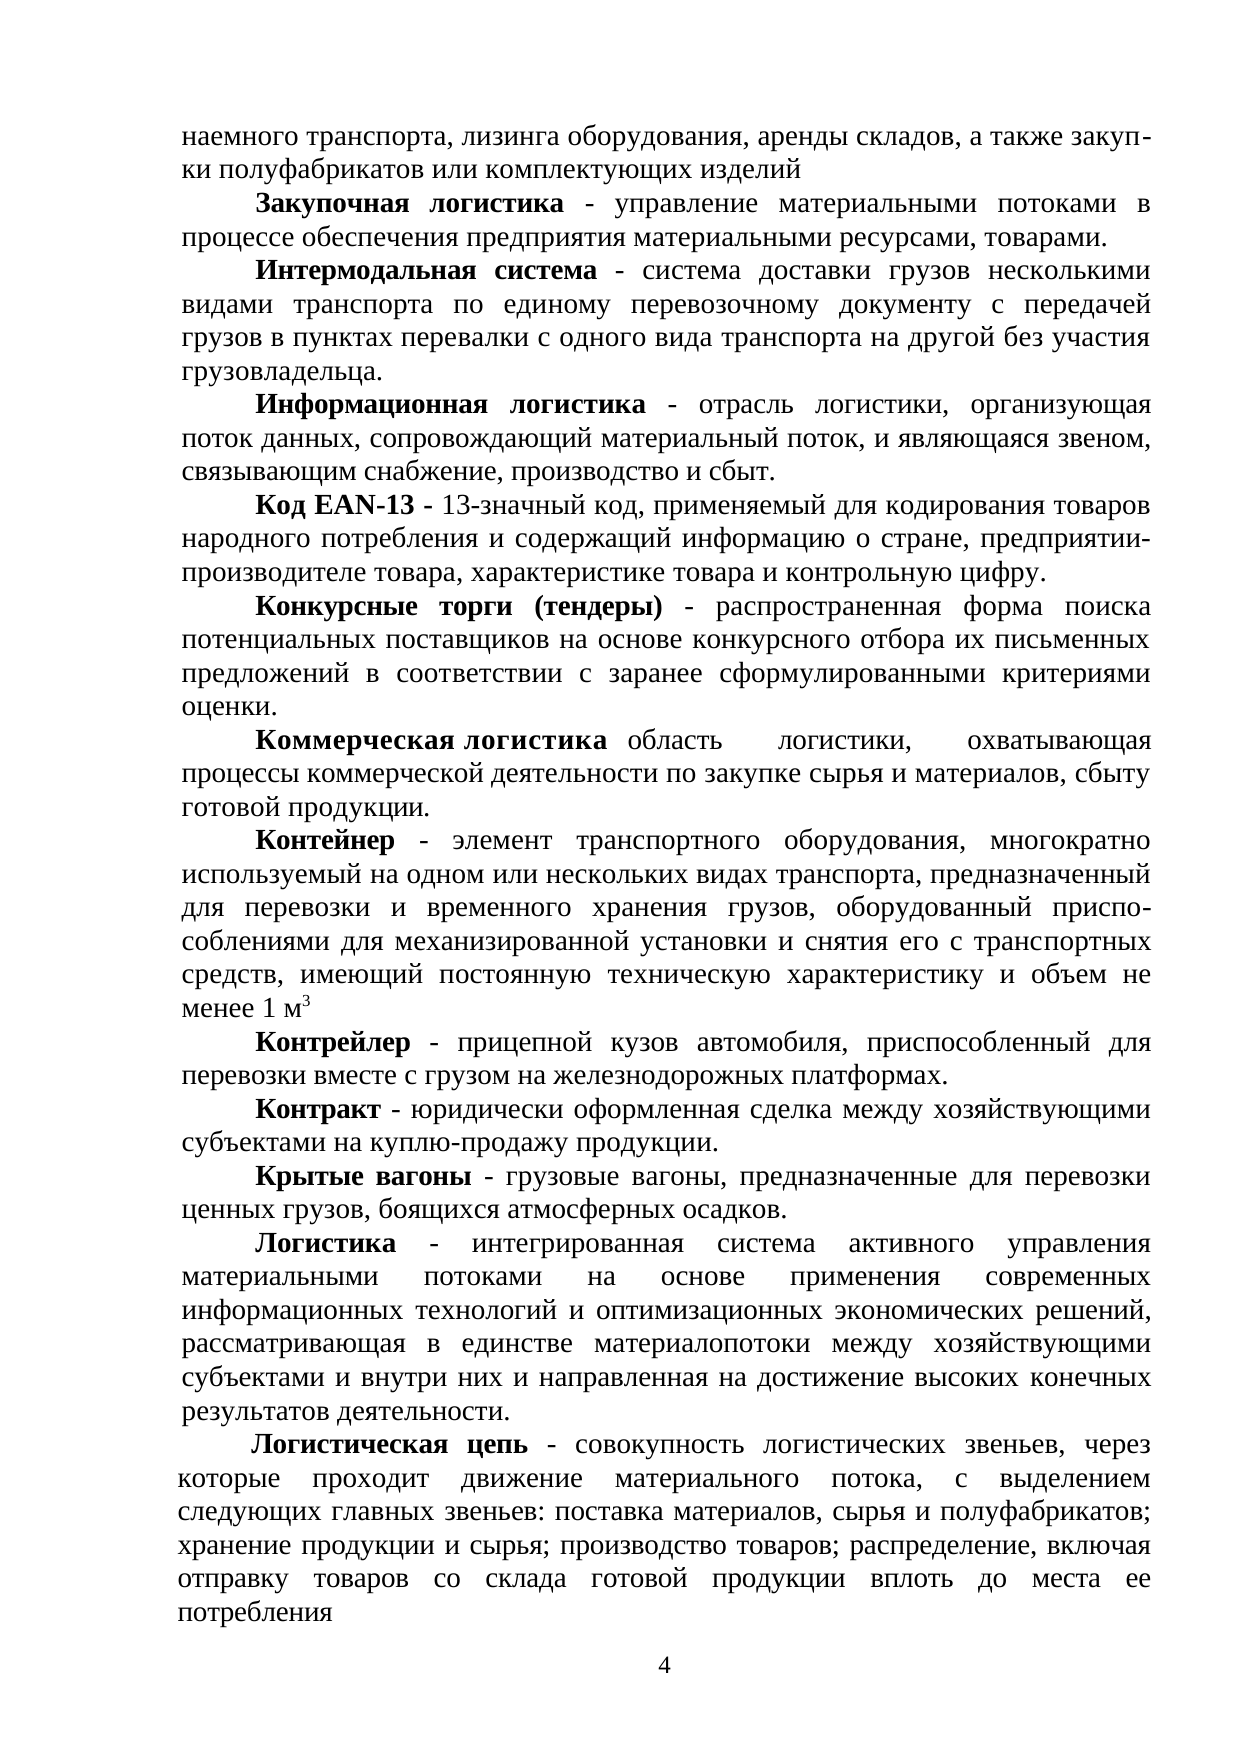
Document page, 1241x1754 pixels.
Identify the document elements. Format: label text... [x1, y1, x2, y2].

text Контейнер - элемент транспортного оборудования, многократно используемый на одном или нескольких видах транспорта, предназначенный для перевозки и временного хранения грузов, оборудованный приспособлениями для механизированной установки и снятия его с транспортных средств, имеющий постоянную техническую характеристику и объем не менее 1 м3 [181, 822, 1152, 1024]
text Логистическая цепь - совокупность логистических звеньев, через которые проходит движение материального потока, с выделением следующих главных звеньев: поставка материалов, сырья и полуфабрикатов; хранение продукции и сырья; производство товаров; распределение, включая отправку товаров со склада готовой продукции вплоть до места ее потребления [177, 1426, 1152, 1627]
text Контракт - юридически оформленная сделка между хозяйствующими субъектами на куплю-продажу продукции. [181, 1091, 1152, 1158]
text Закупочная логистика - управление материальными потоками в процессе обеспечения предприятия материальными ресурсами, товарами. [181, 185, 1152, 252]
text Конкурсные торги (тендеры) - распространенная форма поиска потенциальных поставщиков на основе конкурсного отбора их письменных предложений в соответствии с заранее сформулированными критериями оценки. [181, 588, 1152, 722]
text Логистика - интегрированная система активного управления материальными потоками на основе применения современных информационных технологий и оптимизационных экономических решений, рассматривающая в единстве материалопотоки между хозяйствующими субъектами и внутри них и направленная на достижение высоких конечных результатов деятельности. [181, 1225, 1152, 1426]
text Коммерческая логистика область логистики, охватывающая процессы коммерческой деятельности по закупке сырья и материалов, сбыту готовой продукции. [181, 722, 1152, 822]
text Контрейлер - прицепной кузов автомобиля, приспособленный для перевозки вместе с грузом на железнодорожных платформах. [181, 1024, 1152, 1091]
text Код EAN-13 - 13-значный код, применяемый для кодирования товаров народного потребления и содержащий информацию о стране, предприятии-производителе товара, характеристике товара и контрольную цифру. [181, 487, 1152, 588]
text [181, 118, 1152, 185]
text Информационная логистика - отрасль логистики, организующая поток данных, сопровождающий материальный поток, и являющаяся звеном, связывающим снабжение, производство и сбыт. [181, 386, 1152, 487]
text Крытые вагоны - грузовые вагоны, предназначенные для перевозки ценных грузов, боящихся атмосферных осадков. [181, 1158, 1152, 1225]
text Интермодальная система - система доставки грузов несколькими видами транспорта по единому перевозочному документу с передачей грузов в пунктах перевалки с одного вида транспорта на другой без участия грузовладельца. [181, 252, 1152, 386]
